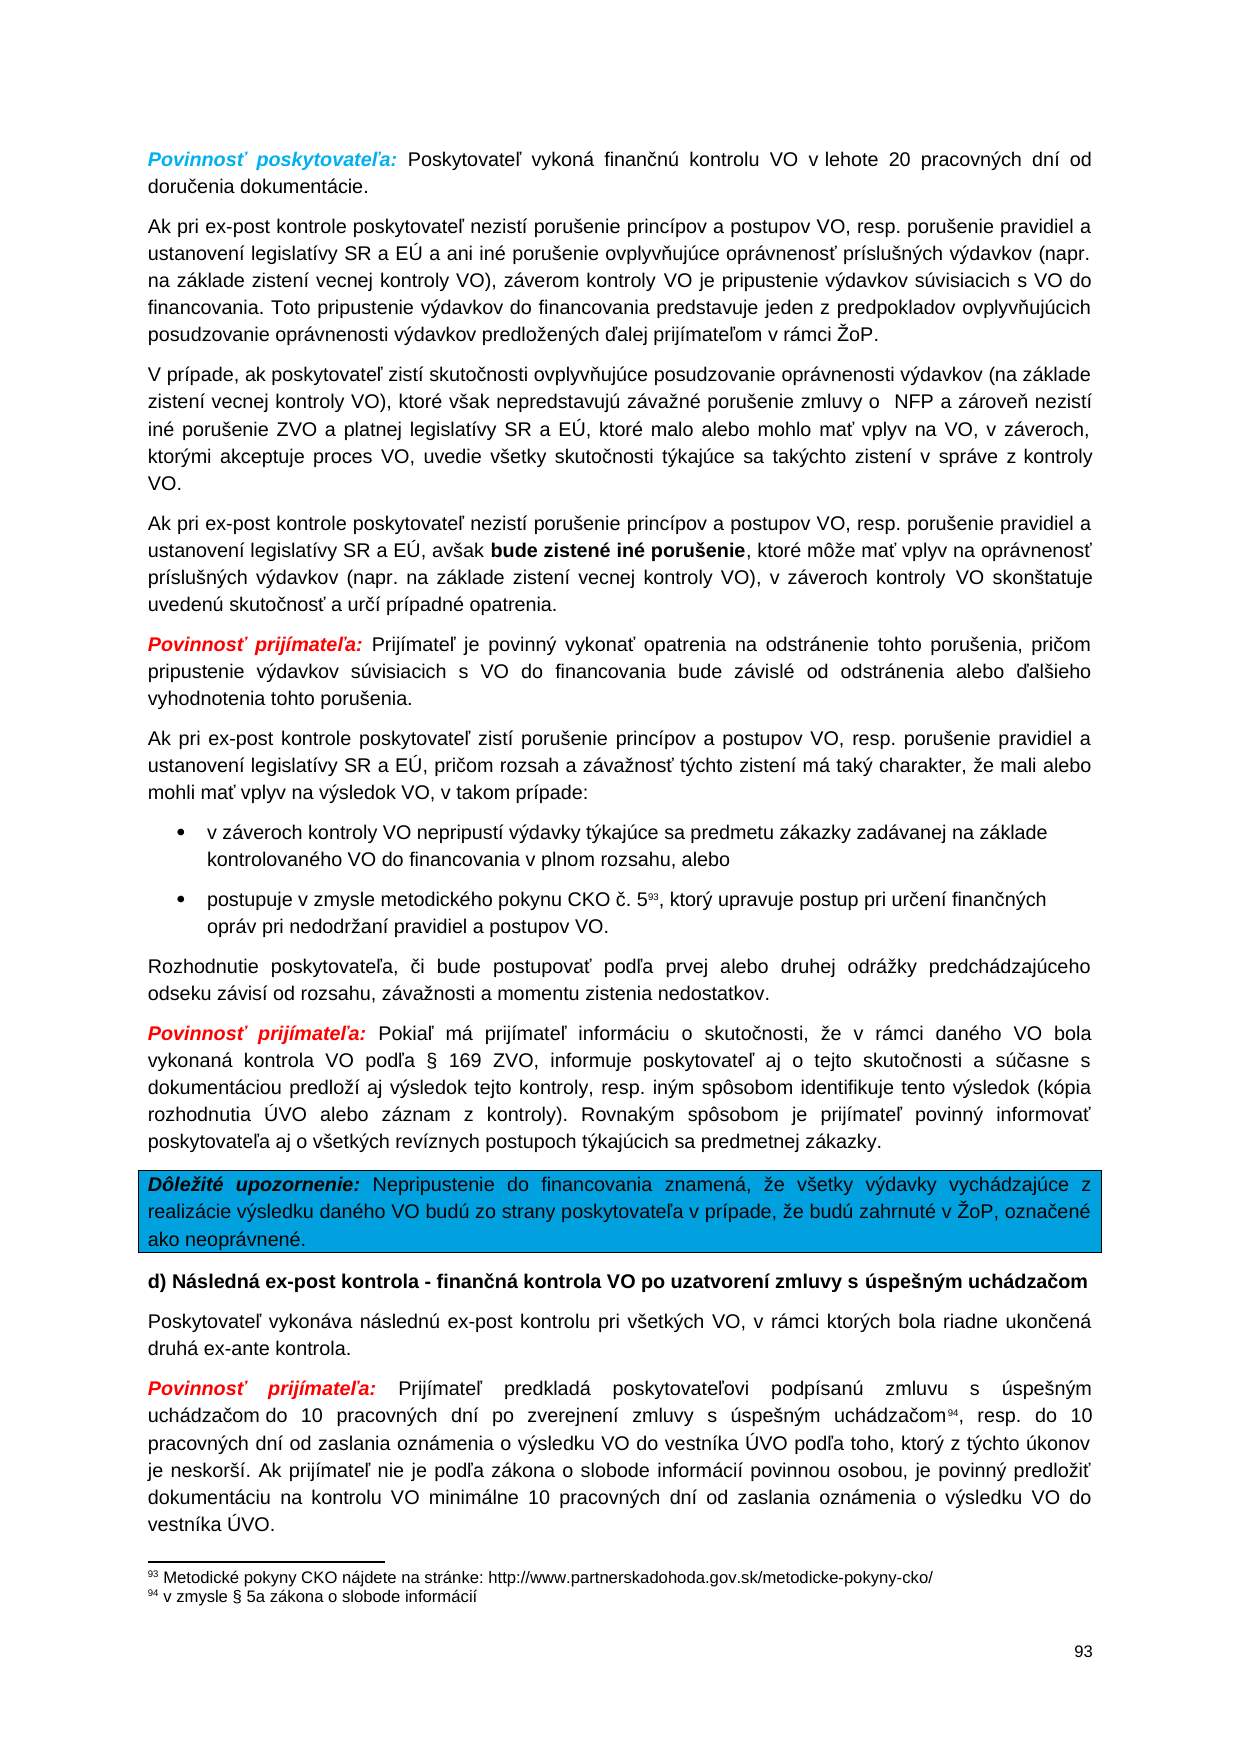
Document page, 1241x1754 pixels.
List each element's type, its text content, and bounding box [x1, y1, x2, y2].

text d) Následná ex-post kontrola - finančná kontrola VO po uzatvorení zmluvy s úspešným uchádzačom [148, 1270, 1092, 1293]
text Ak pri ex-post kontrole poskytovateľ zistí porušenie princípov a postupov VO, resp. porušenie pravidiel a ustanovení legislatívy SR a EÚ, pričom rozsah a závažnosť týchto zistení má taký charakter, že mali alebo mohli mať vplyv na výsledok VO, v takom prípade: [148, 727, 1092, 804]
text v záveroch kontroly VO nepripustí výdavky týkajúce sa predmetu zákazky zadávanej na základe kontrolovaného VO do financovania v plnom rozsahu, alebo [177, 821, 1092, 871]
text V prípade, ak poskytovateľ zistí skutočnosti ovplyvňujúce posudzovanie oprávnenosti výdavkov (na základe zistení vecnej kontroly VO), ktoré však nepredstavujú závažné porušenie zmluvy o NFP a zároveň nezistí iné porušenie ZVO a platnej legislatívy SR a EÚ, ktoré malo alebo mohlo mať vplyv na VO, v záveroch, ktorými akceptuje proces VO, uvedie všetky skutočnosti týkajúce sa takýchto zistení v správe z kontroly VO. [148, 363, 1092, 494]
text Povinnosť prijímateľa: Pokiaľ má prijímateľ informáciu o skutočnosti, že v rámci daného VO bola vykonaná kontrola VO podľa § 169 ZVO, informuje poskytovateľ aj o tejto skutočnosti a súčasne s dokumentáciou predloží aj výsledok tejto kontroly, resp. iným spôsobom identifikuje tento výsledok (kópia rozhodnutia ÚVO alebo záznam z kontroly). Rovnakým spôsobom je prijímateľ povinný informovať poskytovateľa aj o všetkých revíznych postupoch týkajúcich sa predmetnej zákazky. [148, 1022, 1092, 1153]
text Rozhodnutie poskytovateľa, či bude postupovať podľa prvej alebo druhej odrážky predchádzajúceho odseku závisí od rozsahu, závažnosti a momentu zistenia nedostatkov. [148, 955, 1092, 1005]
text Dôležité upozornenie: Nepripustenie do financovania znamená, že všetky výdavky vychádzajúce z realizácie výsledku daného VO budú zo strany poskytovateľa v prípade, že budú zahrnuté v ŽoP, označené ako neoprávnené. [139, 1171, 1101, 1252]
text Povinnosť prijímateľa: Prijímateľ predkladá poskytovateľovi podpísanú zmluvu s úspešným uchádzačom do 10 pracovných dní po zverejnení zmluvy s úspešným uchádzačom, resp. do 10 pracovných dní od zaslania oznámenia o výsledku VO do vestníka ÚVO podľa toho, ktorý z týchto úkonov je neskorší. Ak prijímateľ nie je podľa zákona o slobode informácií povinnou osobou, je povinný predložiť dokumentáciu na kontrolu VO minimálne 10 pracovných dní od zaslania oznámenia o výsledku VO do vestníka ÚVO. [148, 1377, 1092, 1536]
text Povinnosť poskytovateľa: Poskytovateľ vykoná finančnú kontrolu VO v lehote 20 pracovných dní od doručenia dokumentácie. [148, 148, 1092, 198]
text Ak pri ex-post kontrole poskytovateľ nezistí porušenie princípov a postupov VO, resp. porušenie pravidiel a ustanovení legislatívy SR a EÚ, avšak bude zistené iné porušenie, ktoré môže mať vplyv na oprávnenosť príslušných výdavkov (napr. na základe zistení vecnej kontroly VO), v záveroch kontroly VO skonštatuje uvedenú skutočnosť a určí prípadné opatrenia. [148, 511, 1092, 616]
text Poskytovateľ vykonáva následnú ex-post kontrolu pri všetkých VO, v rámci ktorých bola riadne ukončená druhá ex-ante kontrola. [148, 1310, 1092, 1360]
text Ak pri ex-post kontrole poskytovateľ nezistí porušenie princípov a postupov VO, resp. porušenie pravidiel a ustanovení legislatívy SR a EÚ a ani iné porušenie ovplyvňujúce oprávnenosť príslušných výdavkov (napr. na základe zistení vecnej kontroly VO), záverom kontroly VO je pripustenie výdavkov súvisiacich s VO do financovania. Toto pripustenie výdavkov do financovania predstavuje jeden z predpokladov ovplyvňujúcich posudzovanie oprávnenosti výdavkov predložených ďalej prijímateľom v rámci ŽoP. [148, 214, 1092, 346]
text postupuje v zmysle metodického pokynu CKO č. 5, ktorý upravuje postup pri určení finančných opráv pri nedodržaní pravidiel a postupov VO. [177, 888, 1092, 938]
text Povinnosť prijímateľa: Prijímateľ je povinný vykonať opatrenia na odstránenie tohto porušenia, pričom pripustenie výdavkov súvisiacich s VO do financovania bude závislé od odstránenia alebo ďalšieho vyhodnotenia tohto porušenia. [148, 633, 1092, 710]
